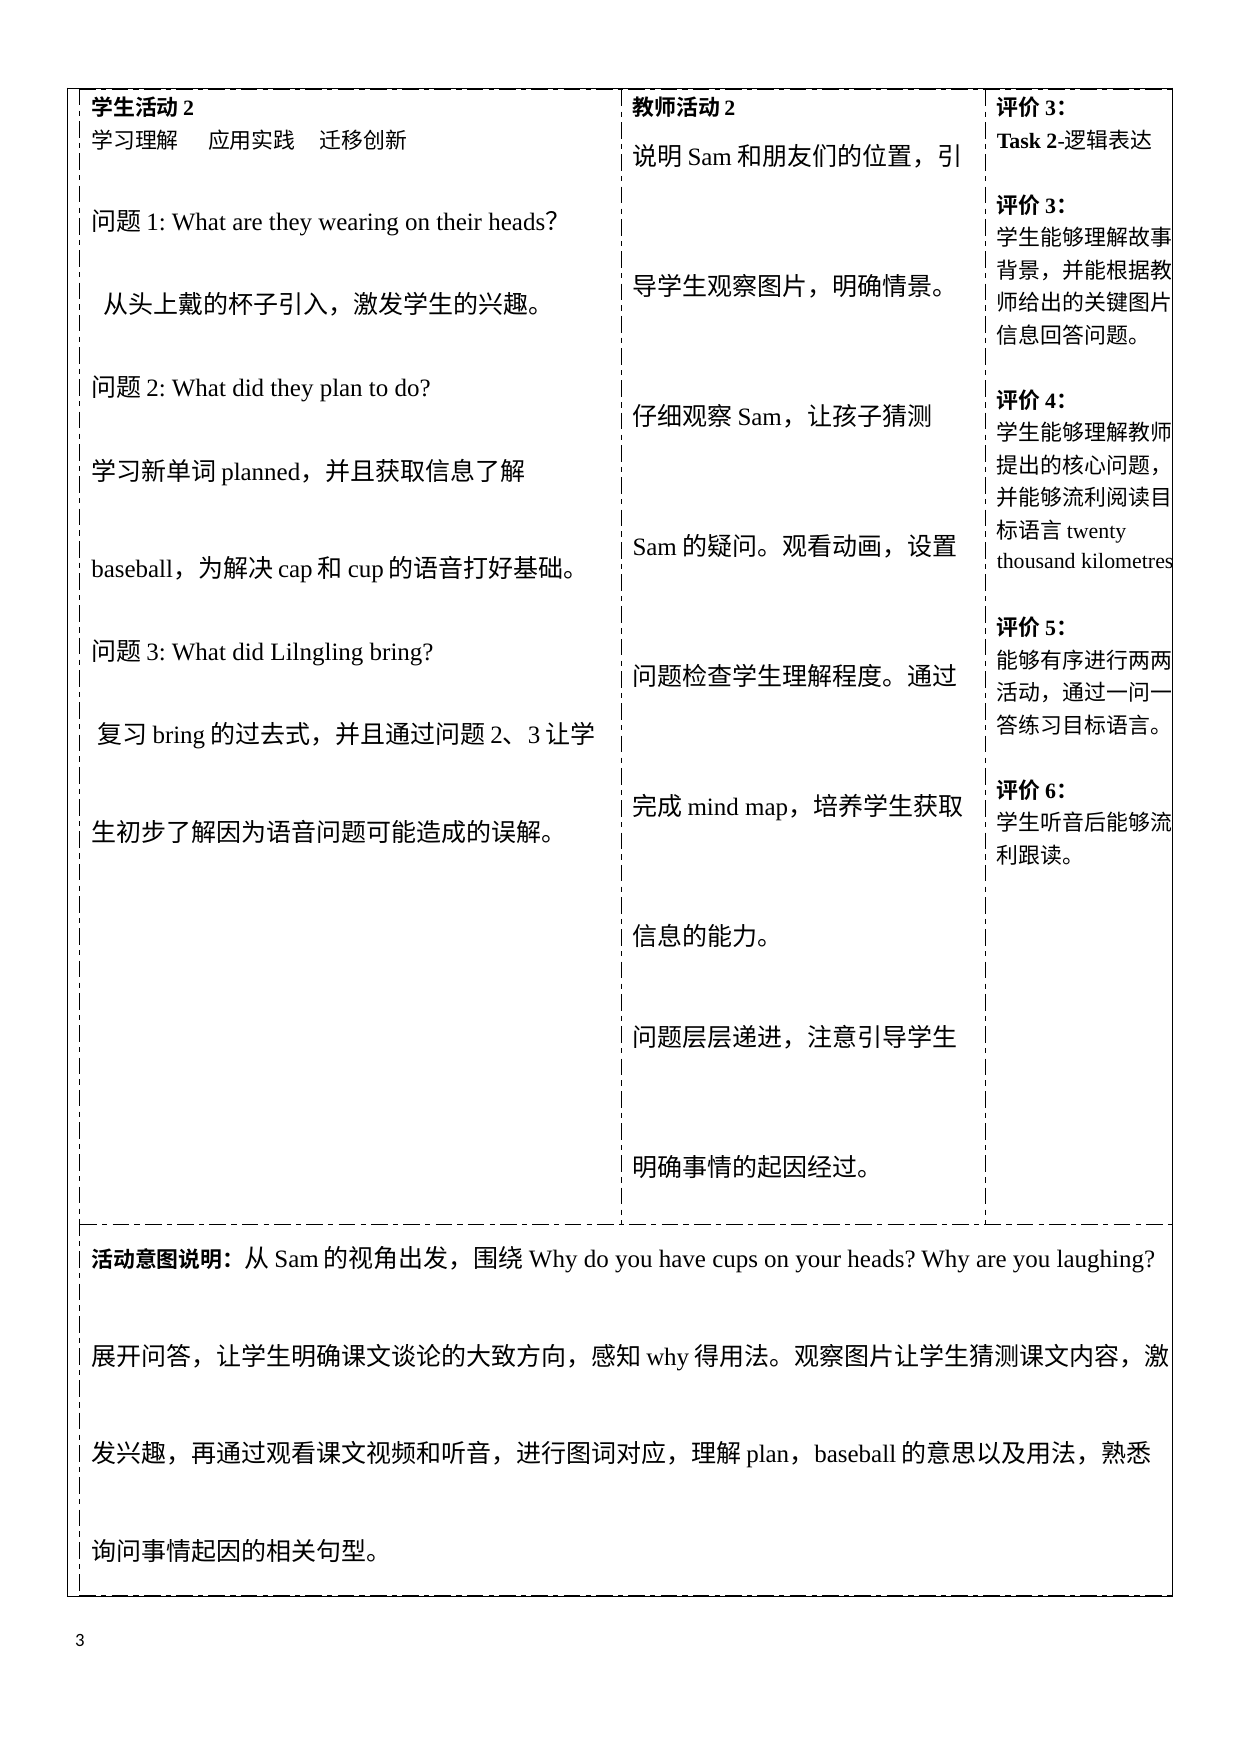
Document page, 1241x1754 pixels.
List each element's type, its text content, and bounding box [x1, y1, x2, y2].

table_cell 学习活动设计 [68, 89, 1172, 1596]
